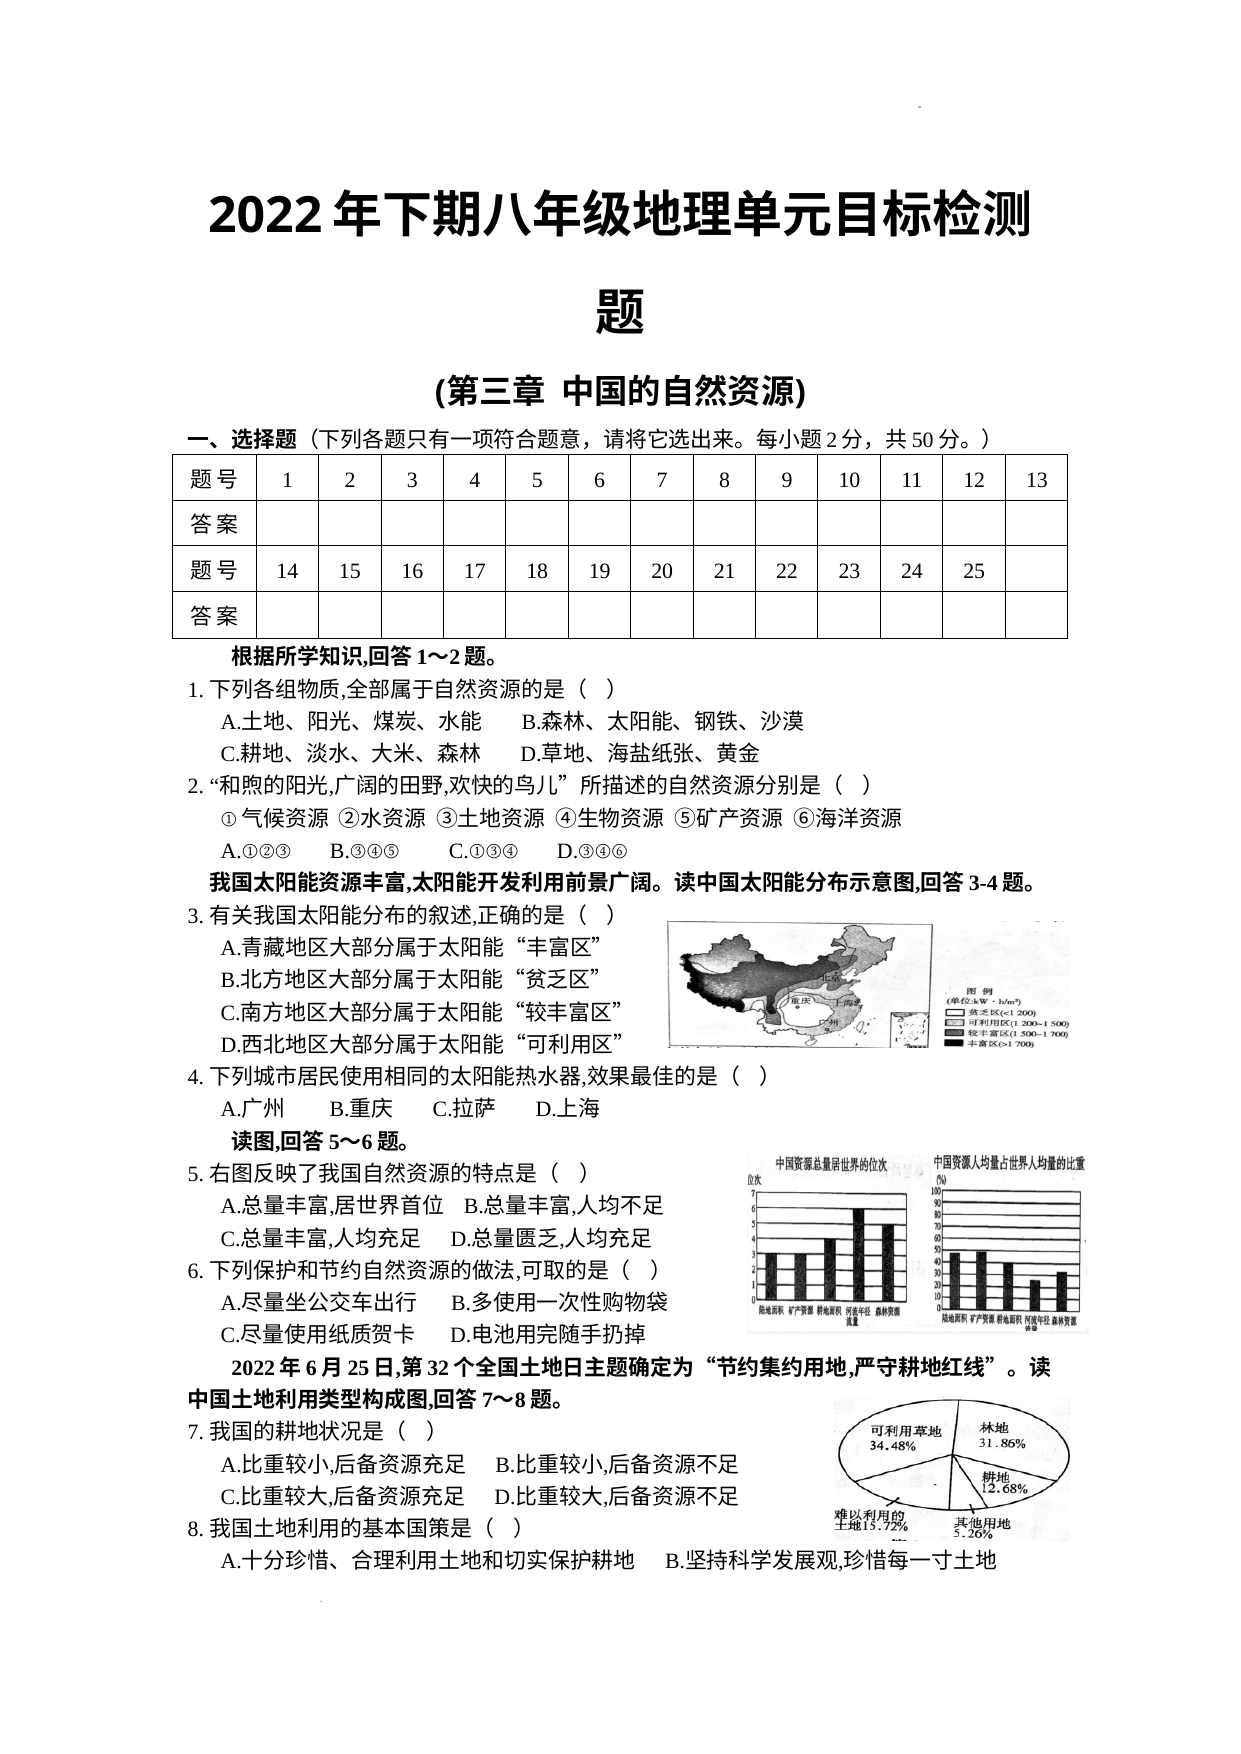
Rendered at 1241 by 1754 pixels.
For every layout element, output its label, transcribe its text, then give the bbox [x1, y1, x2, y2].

text 2022年下期八年级地理单元目标检测题 [187, 162, 1053, 357]
text C.总量丰富,人均充足 D.总量匮乏,人均充足 [187, 1220, 747, 1252]
text 3. 有关我国太阳能分布的叙述,正确的是（ ） [187, 897, 1053, 929]
table_cell [569, 501, 630, 545]
text C.比重较大,后备资源充足 D.比重较大,后备资源不足 [187, 1478, 834, 1511]
table_cell [943, 592, 1005, 638]
table_cell [506, 501, 568, 545]
table_cell 16 [382, 546, 443, 591]
table_cell [1006, 546, 1067, 591]
table_cell [319, 501, 381, 545]
table_cell [506, 592, 568, 638]
table_cell 18 [506, 546, 568, 591]
text 2022年6月25日,第32个全国土地日主题确定为“节约集约用地,严守耕地红线”。读中国土地利用类型构成图,回答7～8题。 [187, 1349, 1053, 1414]
text 读图,回答5～6题。 [187, 1123, 1053, 1156]
text 4. 下列城市居民使用相同的太阳能热水器,效果最佳的是（ ） [187, 1059, 1053, 1091]
picture [834, 1397, 1071, 1541]
text C.耕地、淡水、大米、森林 D.草地、海盐纸张、黄金 [187, 736, 1053, 768]
table_cell [756, 501, 817, 545]
table_header 题 号 [173, 455, 256, 500]
table_header 7 [631, 455, 693, 500]
table_cell 15 [319, 546, 381, 591]
table_header 10 [818, 455, 880, 500]
table_header 8 [694, 455, 755, 500]
table_header 1 [257, 455, 318, 500]
table_cell 24 [881, 546, 942, 591]
table_cell [756, 592, 817, 638]
table_cell [631, 501, 693, 545]
table_header 9 [756, 455, 817, 500]
table_header 11 [881, 455, 942, 500]
text A.十分珍惜、合理利用土地和切实保护耕地 B.坚持科学发展观,珍惜每一寸土地 [187, 1543, 1053, 1575]
table_header 5 [506, 455, 568, 500]
text A.①②③ B.③④⑤ C.①③④ D.③④⑥ [187, 833, 1053, 865]
table_cell 答 案 [173, 592, 256, 638]
text 7. 我国的耕地状况是（ ） [187, 1414, 834, 1446]
picture [666, 921, 1070, 1048]
text C.尽量使用纸质贺卡 D.电池用完随手扔掉 [187, 1317, 1053, 1349]
text A.土地、阳光、煤炭、水能 B.森林、太阳能、钢铁、沙漠 [187, 703, 1053, 736]
table_cell 22 [756, 546, 817, 591]
text A.广州 B.重庆 C.拉萨 D.上海 [187, 1091, 1053, 1123]
text 根据所学知识,回答1～2题。 [187, 639, 1053, 671]
table_cell [694, 501, 755, 545]
text ①气候资源 ②水资源 ③土地资源 ④生物资源 ⑤矿产资源 ⑥海洋资源 [187, 800, 1053, 833]
text B.北方地区大部分属于太阳能“贫乏区” [187, 962, 666, 994]
table_cell [444, 501, 505, 545]
text A.比重较小,后备资源充足 B.比重较小,后备资源不足 [187, 1446, 834, 1478]
table_cell [382, 501, 443, 545]
table_cell [257, 592, 318, 638]
table_cell [569, 592, 630, 638]
table_header 2 [319, 455, 381, 500]
text 一、选择题（下列各题只有一项符合题意，请将它选出来。每小题2分，共50分。） [187, 422, 1053, 454]
table_cell [694, 592, 755, 638]
table_cell [881, 501, 942, 545]
text A.青藏地区大部分属于太阳能“丰富区” [187, 929, 666, 962]
table_header 6 [569, 455, 630, 500]
table_cell [444, 592, 505, 638]
text 6. 下列保护和节约自然资源的做法,可取的是（ ） [187, 1252, 747, 1285]
table_header 3 [382, 455, 443, 500]
text 1. 下列各组物质,全部属于自然资源的是（ ） [187, 671, 1053, 703]
table_cell 17 [444, 546, 505, 591]
table_cell 题 号 [173, 546, 256, 591]
text 5. 右图反映了我国自然资源的特点是（ ） [187, 1156, 747, 1188]
table_cell [382, 592, 443, 638]
table_cell [631, 592, 693, 638]
text A.总量丰富,居世界首位 B.总量丰富,人均不足 [187, 1188, 747, 1220]
table_header 4 [444, 455, 505, 500]
text 2. “和煦的阳光,广阔的田野,欢快的鸟儿”所描述的自然资源分别是（ ） [187, 768, 1053, 800]
table_cell [818, 592, 880, 638]
table_cell 答 案 [173, 501, 256, 545]
text C.南方地区大部分属于太阳能“较丰富区” [187, 994, 666, 1026]
table_cell [257, 501, 318, 545]
table_cell 23 [818, 546, 880, 591]
text (第三章 中国的自然资源) [187, 357, 1053, 422]
table_cell 25 [943, 546, 1005, 591]
text A.尽量坐公交车出行 B.多使用一次性购物袋 [187, 1285, 747, 1317]
table_cell 14 [257, 546, 318, 591]
text D.西北地区大部分属于太阳能“可利用区” [187, 1026, 1053, 1059]
table_cell [818, 501, 880, 545]
table_cell [943, 501, 1005, 545]
table_cell [1006, 592, 1067, 638]
table_cell [319, 592, 381, 638]
text 我国太阳能资源丰富,太阳能开发利用前景广阔。读中国太阳能分布示意图,回答3-4题。 [187, 865, 1053, 897]
table_cell 20 [631, 546, 693, 591]
picture [747, 1155, 1089, 1334]
table_cell 19 [569, 546, 630, 591]
table_header 12 [943, 455, 1005, 500]
table_header 13 [1006, 455, 1067, 500]
table_cell [881, 592, 942, 638]
table_cell 21 [694, 546, 755, 591]
text 8. 我国土地利用的基本国策是（ ） [187, 1511, 1053, 1543]
table_cell [1006, 501, 1067, 545]
